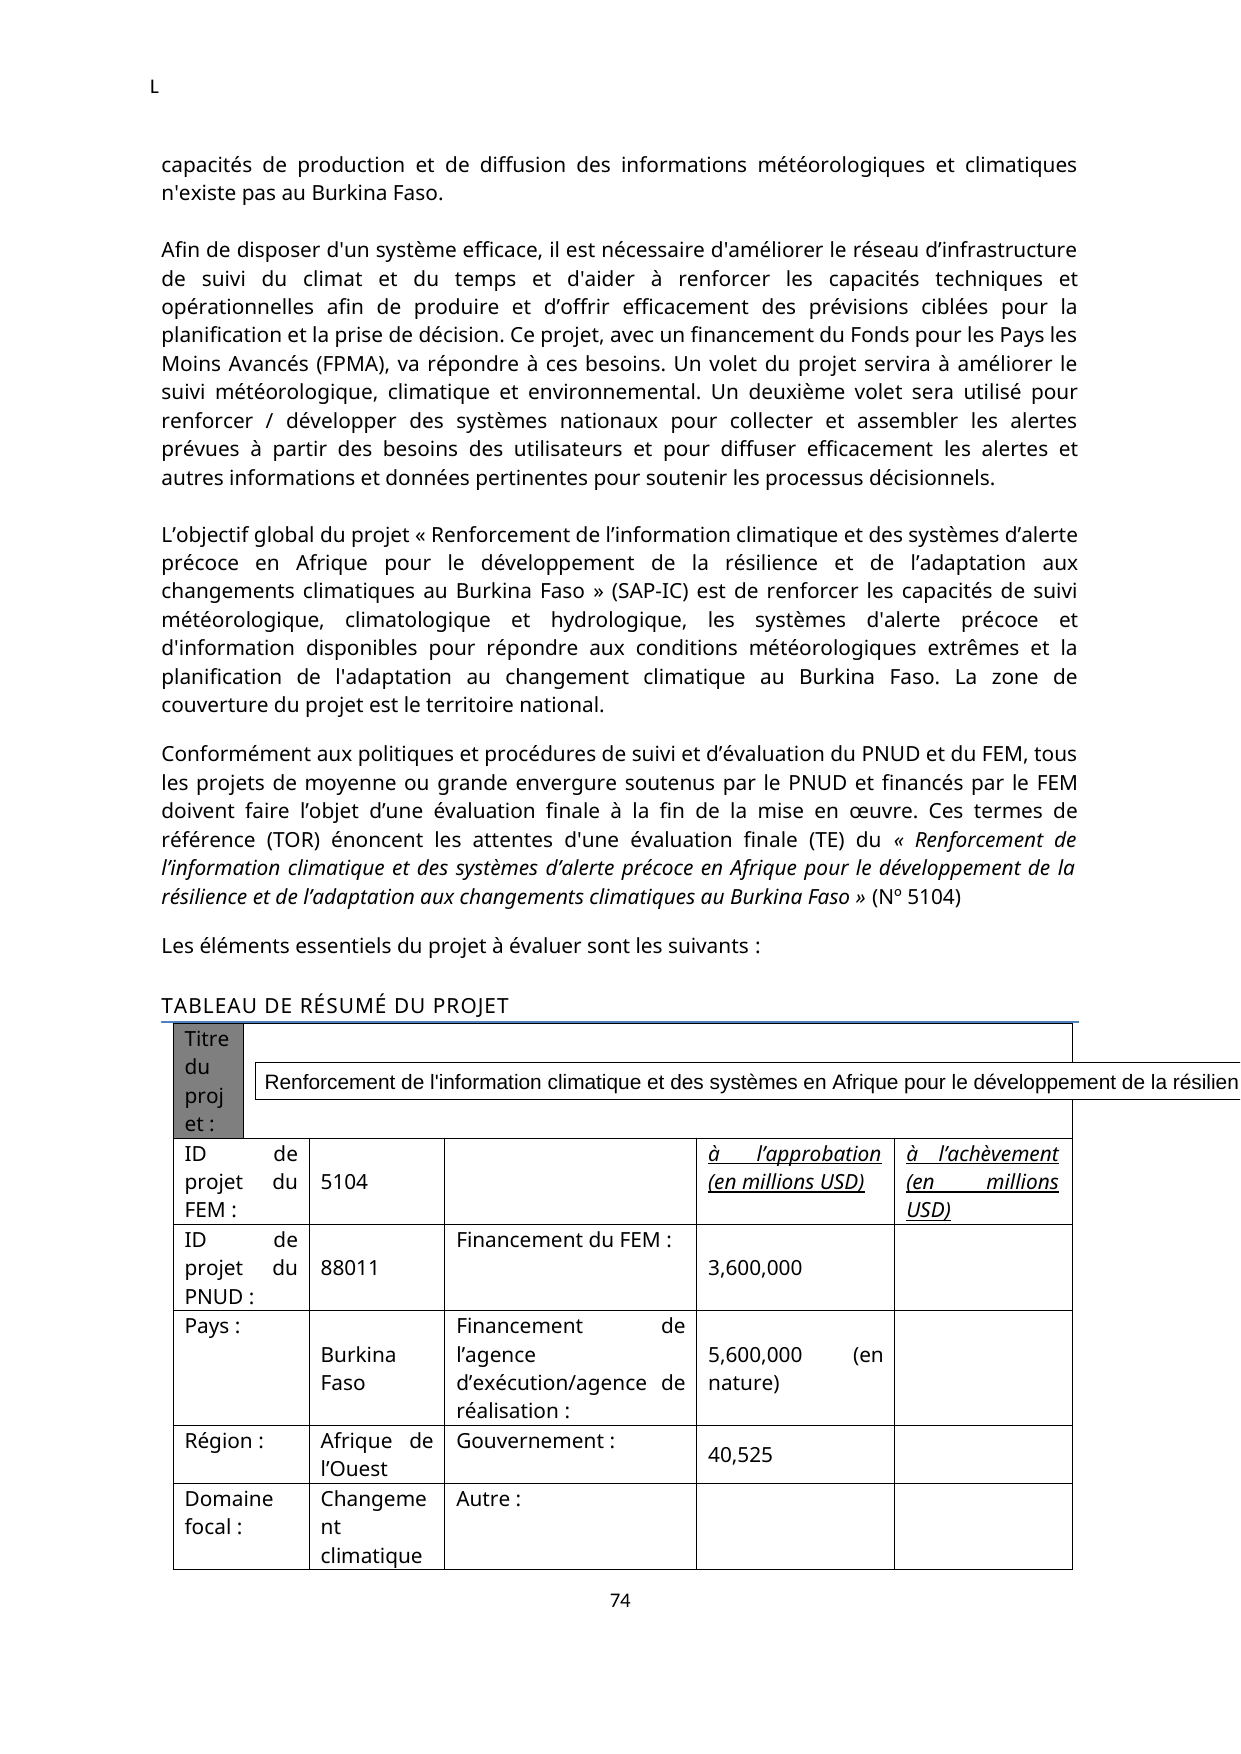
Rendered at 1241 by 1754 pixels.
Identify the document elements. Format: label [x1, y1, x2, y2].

table_cell [150, 150, 1090, 1570]
